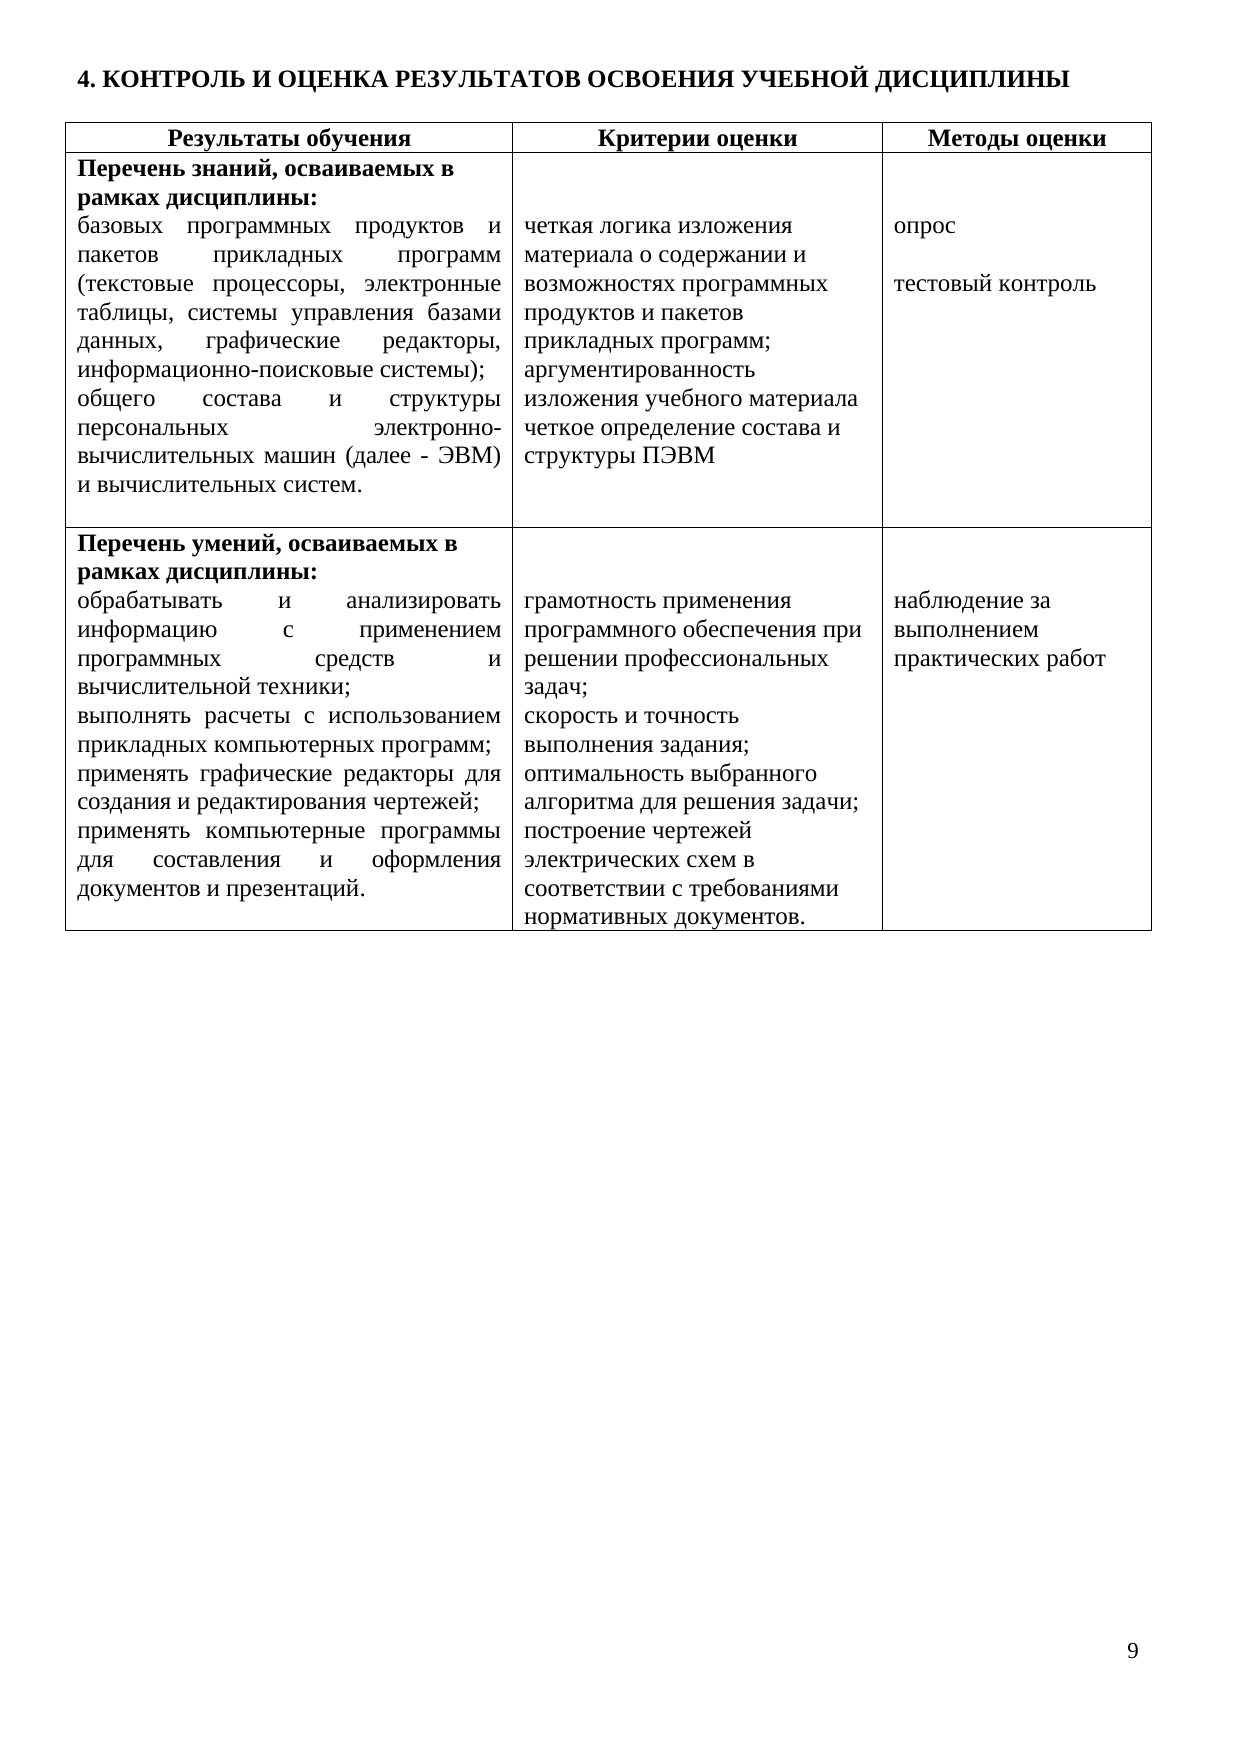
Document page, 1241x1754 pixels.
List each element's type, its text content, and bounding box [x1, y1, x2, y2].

table_header Результаты обучения [66, 123, 512, 152]
text 4. КОНТРОЛЬ И ОЦЕНКА РЕЗУЛЬТАТОВ ОСВОЕНИЯ УЧЕБНОЙ ДИСЦИПЛИНЫ [77, 64, 1163, 93]
table_cell четкая логика изложения материала о содержании и возможностях программных продуктов и пакетов прикладных программ; аргументированность изложения учебного материала четкое определение состава и структуры ПЭВМ [513, 153, 882, 527]
table_cell наблюдение за выполнением практических работ [883, 528, 1151, 930]
table_cell Перечень умений, осваиваемых в рамках дисциплины: обрабатывать и анализировать информацию с применением программных средств и вычислительной техники; выполнять расчеты с использованием прикладных компьютерных программ; применять графические редакторы для создания и редактирования чертежей; применять компьютерные программы для составления и оформления документов и презентаций. [66, 528, 512, 930]
table_cell грамотность применения программного обеспечения при решении профессиональных задач; скорость и точность выполнения задания; оптимальность выбранного алгоритма для решения задачи; построение чертежей электрических схем в соответствии с требованиями нормативных документов. [513, 528, 882, 930]
table_header Критерии оценки [513, 123, 882, 152]
table_cell опрос тестовый контроль [883, 153, 1151, 527]
table_cell Перечень знаний, осваиваемых в рамках дисциплины: базовых программных продуктов и пакетов прикладных программ (текстовые процессоры, электронные таблицы, системы управления базами данных, графические редакторы, информационно-поисковые системы); общего состава и структуры персональных электронно-вычислительных машин (далее - ЭВМ) и вычислительных систем. [66, 153, 512, 527]
table_header Методы оценки [883, 123, 1151, 152]
